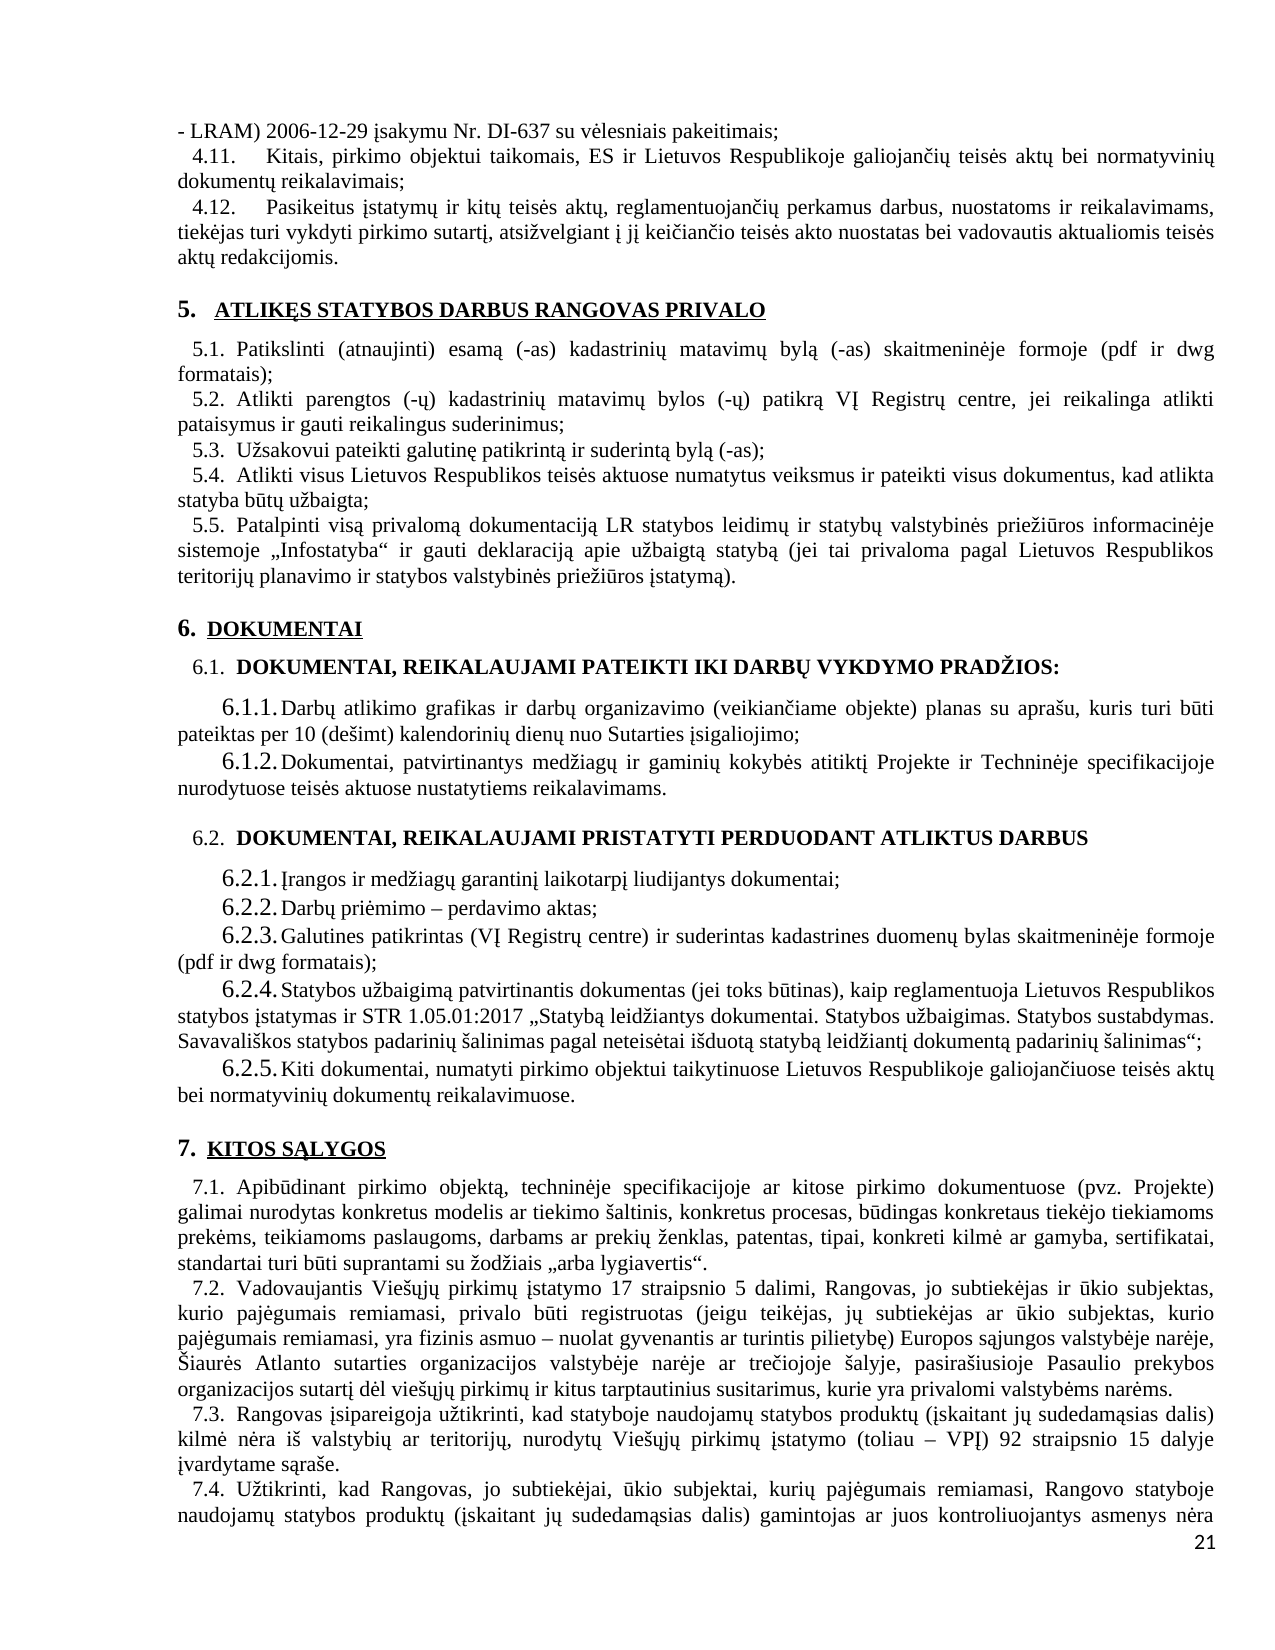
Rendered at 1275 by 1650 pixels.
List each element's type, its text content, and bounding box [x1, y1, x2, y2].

list ATLIKĘS STATYBOS DARBUS RANGOVAS PRIVALO [177, 294, 1216, 323]
list Darbų priėmimo – perdavimo aktas; [177, 892, 1216, 920]
list Galutines patikrintas (VĮ Registrų centre) ir suderintas kadastrines duomenų bylas skaitmeninėje formoje (pdf ir dwg formatais); [177, 920, 1216, 974]
list Apibūdinant pirkimo objektą, techninėje specifikacijoje ar kitose pirkimo dokumentuose (pvz. Projekte) galimai nurodytas konkretus modelis ar tiekimo šaltinis, konkretus procesas, būdingas konkretaus tiekėjo tiekiamoms prekėms, teikiamoms paslaugoms, darbams ar prekių ženklas, patentas, tipai, konkreti kilmė ar gamyba, sertifikatai, standartai turi būti suprantami su žodžiais „arba lygiavertis“. [177, 1174, 1216, 1275]
list Vadovaujantis Viešųjų pirkimų įstatymo 17 straipsnio 5 dalimi, Rangovas, jo subtiekėjas ir ūkio subjektas, kurio pajėgumais remiamasi, privalo būti registruotas (jeigu teikėjas, jų subtiekėjas ar ūkio subjektas, kurio pajėgumais remiamasi, yra fizinis asmuo – nuolat gyvenantis ar turintis pilietybę) Europos sąjungos valstybėje narėje, Šiaurės Atlanto sutarties organizacijos valstybėje narėje ar trečiojoje šalyje, pasirašiusioje Pasaulio prekybos organizacijos sutartį dėl viešųjų pirkimų ir kitus tarptautinius susitarimus, kurie yra privalomi valstybėms narėms. [177, 1275, 1216, 1401]
list Darbų atlikimo grafikas ir darbų organizavimo (veikiančiame objekte) planas su aprašu, kuris turi būti pateiktas per 10 (dešimt) kalendorinių dienų nuo Sutarties įsigaliojimo; [177, 692, 1216, 746]
list DOKUMENTAI, REIKALAUJAMI PATEIKTI IKI DARBŲ VYKDYMO PRADŽIOS: [177, 654, 1216, 679]
list KITOS SĄLYGOS [207, 1133, 1216, 1161]
list Įrangos ir medžiagų garantinį laikotarpį liudijantys dokumentai; [177, 863, 1216, 892]
list Kitais, pirkimo objektui taikomais, ES ir Lietuvos Respublikoje galiojančių teisės aktų bei normatyvinių dokumentų reikalavimais; [177, 143, 1216, 194]
list Užsakovui pateikti galutinę patikrintą ir suderintą bylą (-as); [177, 437, 1216, 462]
list Statybos užbaigimą patvirtinantis dokumentas (jei toks būtinas), kaip reglamentuoja Lietuvos Respublikos statybos įstatymas ir STR 1.05.01:2017 „Statybą leidžiantys dokumentai. Statybos užbaigimas. Statybos sustabdymas. Savavališkos statybos padarinių šalinimas pagal neteisėtai išduotą statybą leidžiantį dokumentą padarinių šalinimas“; [177, 974, 1216, 1053]
list Kiti dokumentai, numatyti pirkimo objektui taikytinuose Lietuvos Respublikoje galiojančiuose teisės aktų bei normatyvinių dokumentų reikalavimuose. [177, 1053, 1216, 1107]
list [177, 1476, 1216, 1527]
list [177, 118, 1216, 143]
list DOKUMENTAI [207, 613, 1216, 642]
list Rangovas įsipareigoja užtikrinti, kad statyboje naudojamų statybos produktų (įskaitant jų sudedamąsias dalis) kilmė nėra iš valstybių ar teritorijų, nurodytų Viešųjų pirkimų įstatymo (toliau – VPĮ) 92 straipsnio 15 dalyje įvardytame sąraše. [177, 1401, 1216, 1476]
list DOKUMENTAI, REIKALAUJAMI PRISTATYTI PERDUODANT ATLIKTUS DARBUS [177, 825, 1216, 850]
list Atlikti parengtos (-ų) kadastrinių matavimų bylos (-ų) patikrą VĮ Registrų centre, jei reikalinga atlikti pataisymus ir gauti reikalingus suderinimus; [177, 386, 1216, 437]
list Dokumentai, patvirtinantys medžiagų ir gaminių kokybės atitiktį Projekte ir Techninėje specifikacijoje nurodytuose teisės aktuose nustatytiems reikalavimams. [177, 746, 1216, 800]
list Atlikti visus Lietuvos Respublikos teisės aktuose numatytus veiksmus ir pateikti visus dokumentus, kad atlikta statyba būtų užbaigta; [177, 462, 1216, 512]
list Patikslinti (atnaujinti) esamą (-as) kadastrinių matavimų bylą (-as) skaitmeninėje formoje (pdf ir dwg formatais); [177, 336, 1216, 386]
list Pasikeitus įstatymų ir kitų teisės aktų, reglamentuojančių perkamus darbus, nuostatoms ir reikalavimams, tiekėjas turi vykdyti pirkimo sutartį, atsižvelgiant į jį keičiančio teisės akto nuostatas bei vadovautis aktualiomis teisės aktų redakcijomis. [177, 194, 1216, 269]
list Patalpinti visą privalomą dokumentaciją LR statybos leidimų ir statybų valstybinės priežiūros informacinėje sistemoje „Infostatyba“ ir gauti deklaraciją apie užbaigtą statybą (jei tai privaloma pagal Lietuvos Respublikos teritorijų planavimo ir statybos valstybinės priežiūros įstatymą). [177, 512, 1216, 588]
